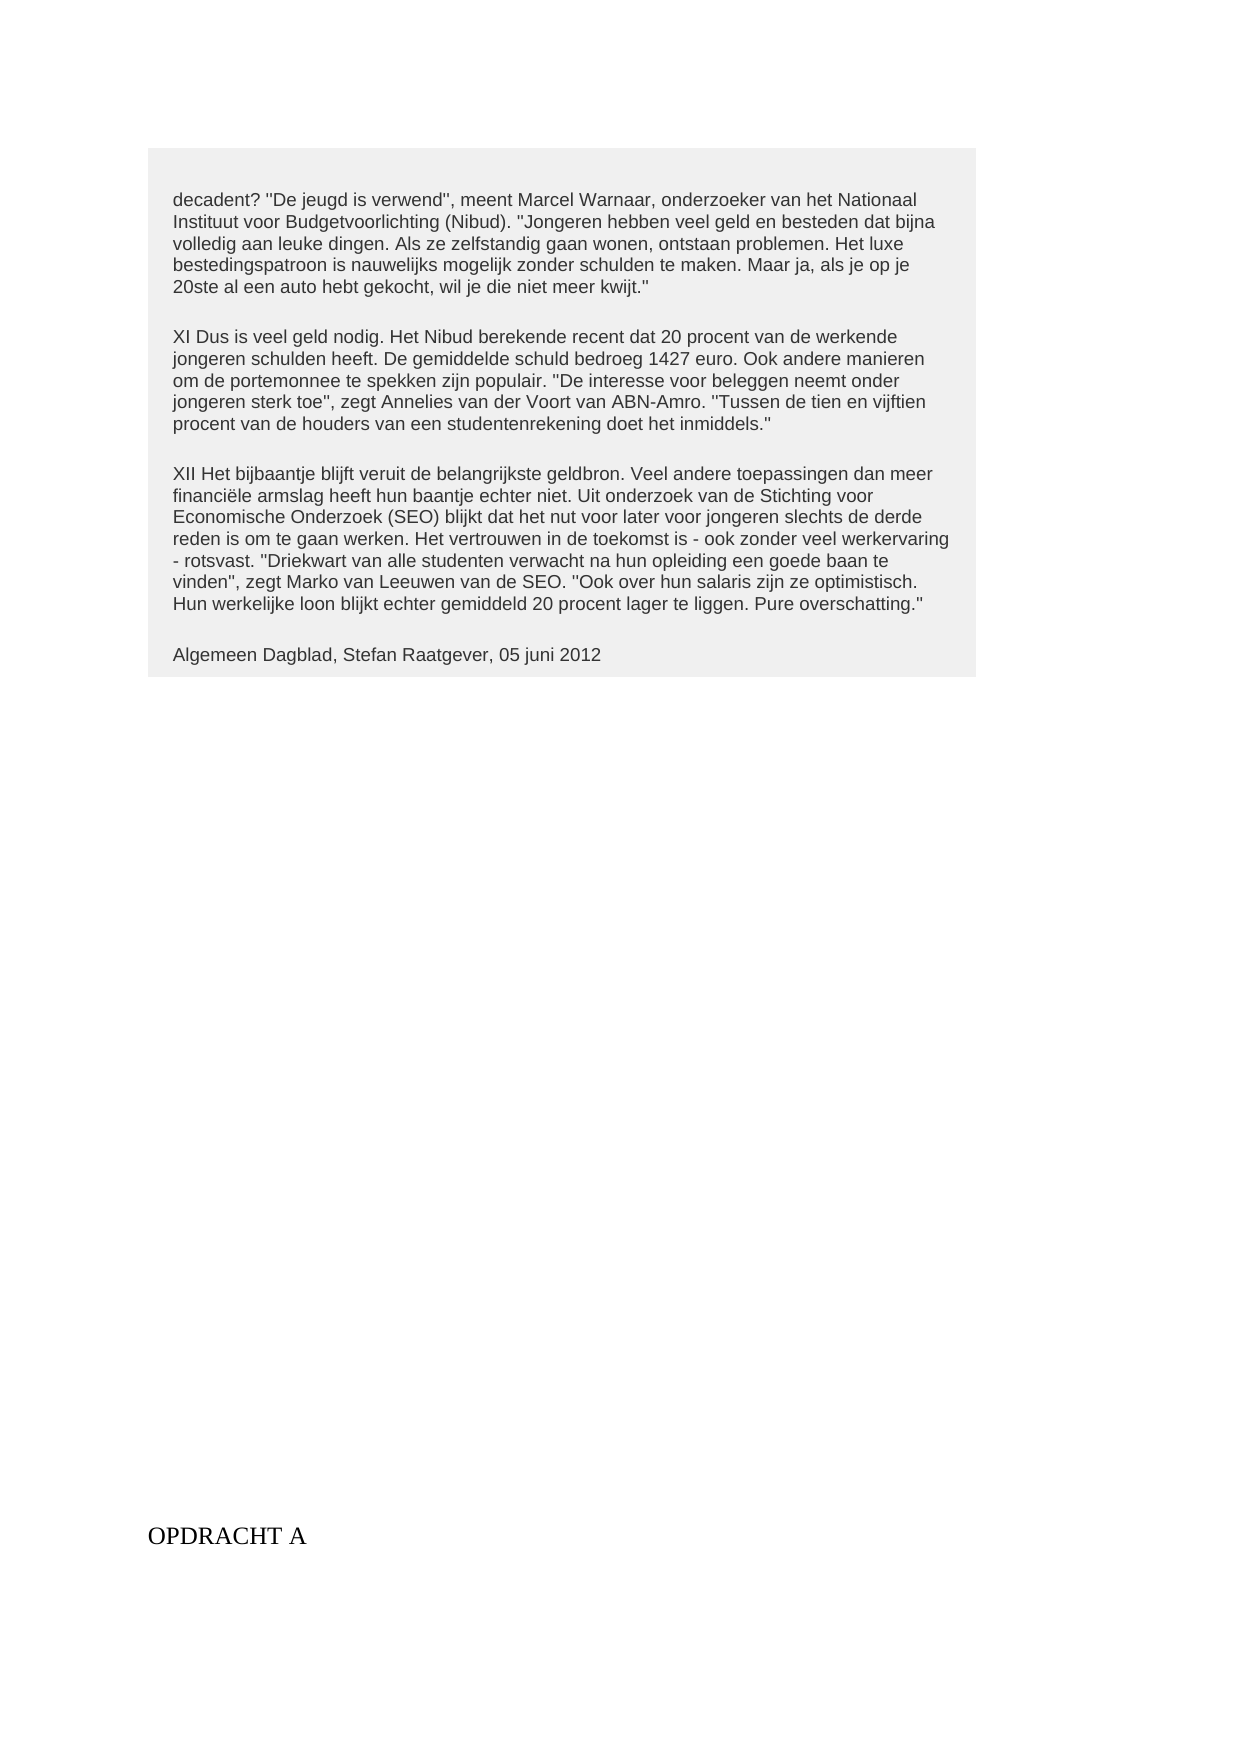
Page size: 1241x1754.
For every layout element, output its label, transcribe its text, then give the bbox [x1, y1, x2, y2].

text OPDRACHT A [148, 1521, 1093, 1550]
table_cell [148, 148, 976, 677]
